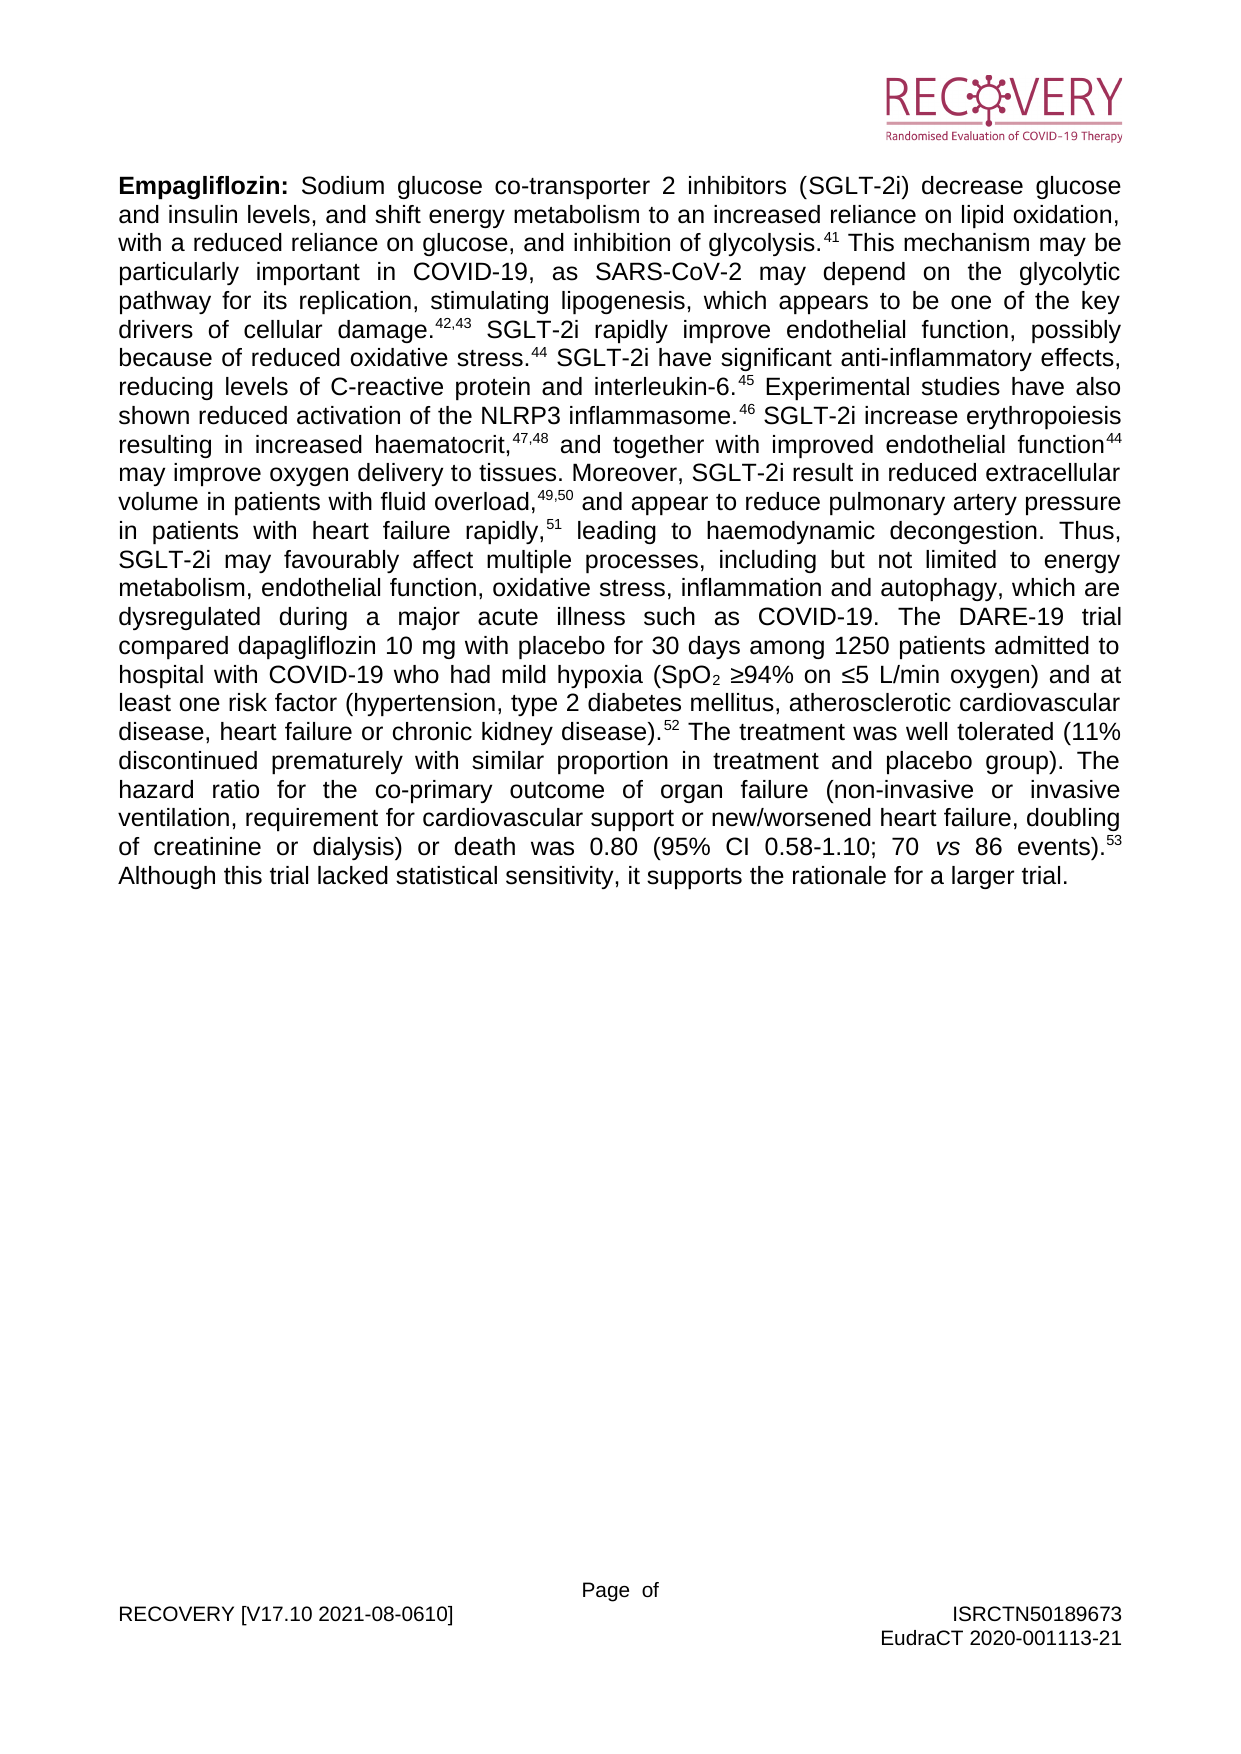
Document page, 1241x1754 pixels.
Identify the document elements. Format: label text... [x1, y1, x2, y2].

text Empagliflozin: Sodium glucose co-transporter 2 inhibitors (SGLT-2i) decrease glucose and insulin levels, and shift energy metabolism to an increased reliance on lipid oxidation, with a reduced reliance on glucose, and inhibition of glycolysis.41 This mechanism may be particularly important in COVID-19, as SARS-CoV-2 may depend on the glycolytic pathway for its replication, stimulating lipogenesis, which appears to be one of the key drivers of cellular damage.42,43 SGLT-2i rapidly improve endothelial function, possibly because of reduced oxidative stress.44 SGLT-2i have significant anti-inflammatory effects, reducing levels of C-reactive protein and interleukin-6.45 Experimental studies have also shown reduced activation of the NLRP3 inflammasome.46 SGLT-2i increase erythropoiesis resulting in increased haematocrit,47,48 and together with improved endothelial function44 may improve oxygen delivery to tissues. Moreover, SGLT-2i result in reduced extracellular volume in patients with fluid overload,49,50 and appear to reduce pulmonary artery pressure in patients with heart failure rapidly,51 leading to haemodynamic decongestion. Thus, SGLT-2i may favourably affect multiple processes, including but not limited to energy metabolism, endothelial function, oxidative stress, inflammation and autophagy, which are dysregulated during a major acute illness such as COVID-19. The DARE-19 trial compared dapagliflozin 10 mg with placebo for 30 days among 1250 patients admitted to hospital with COVID-19 who had mild hypoxia (SpO2 ≥94% on ≤5 L/min oxygen) and at least one risk factor (hypertension, type 2 diabetes mellitus, atherosclerotic cardiovascular disease, heart failure or chronic kidney disease).52 The treatment was well tolerated (11% discontinued prematurely with similar proportion in treatment and placebo group). The hazard ratio for the co-primary outcome of organ failure (non-invasive or invasive ventilation, requirement for cardiovascular support or new/worsened heart failure, doubling of creatinine or dialysis) or death was 0.80 (95% CI 0.58-1.10; 70 vs 86 events).53 Although this trial lacked statistical sensitivity, it supports the rationale for a larger trial. [118, 171, 1122, 890]
picture [886, 75, 1123, 143]
